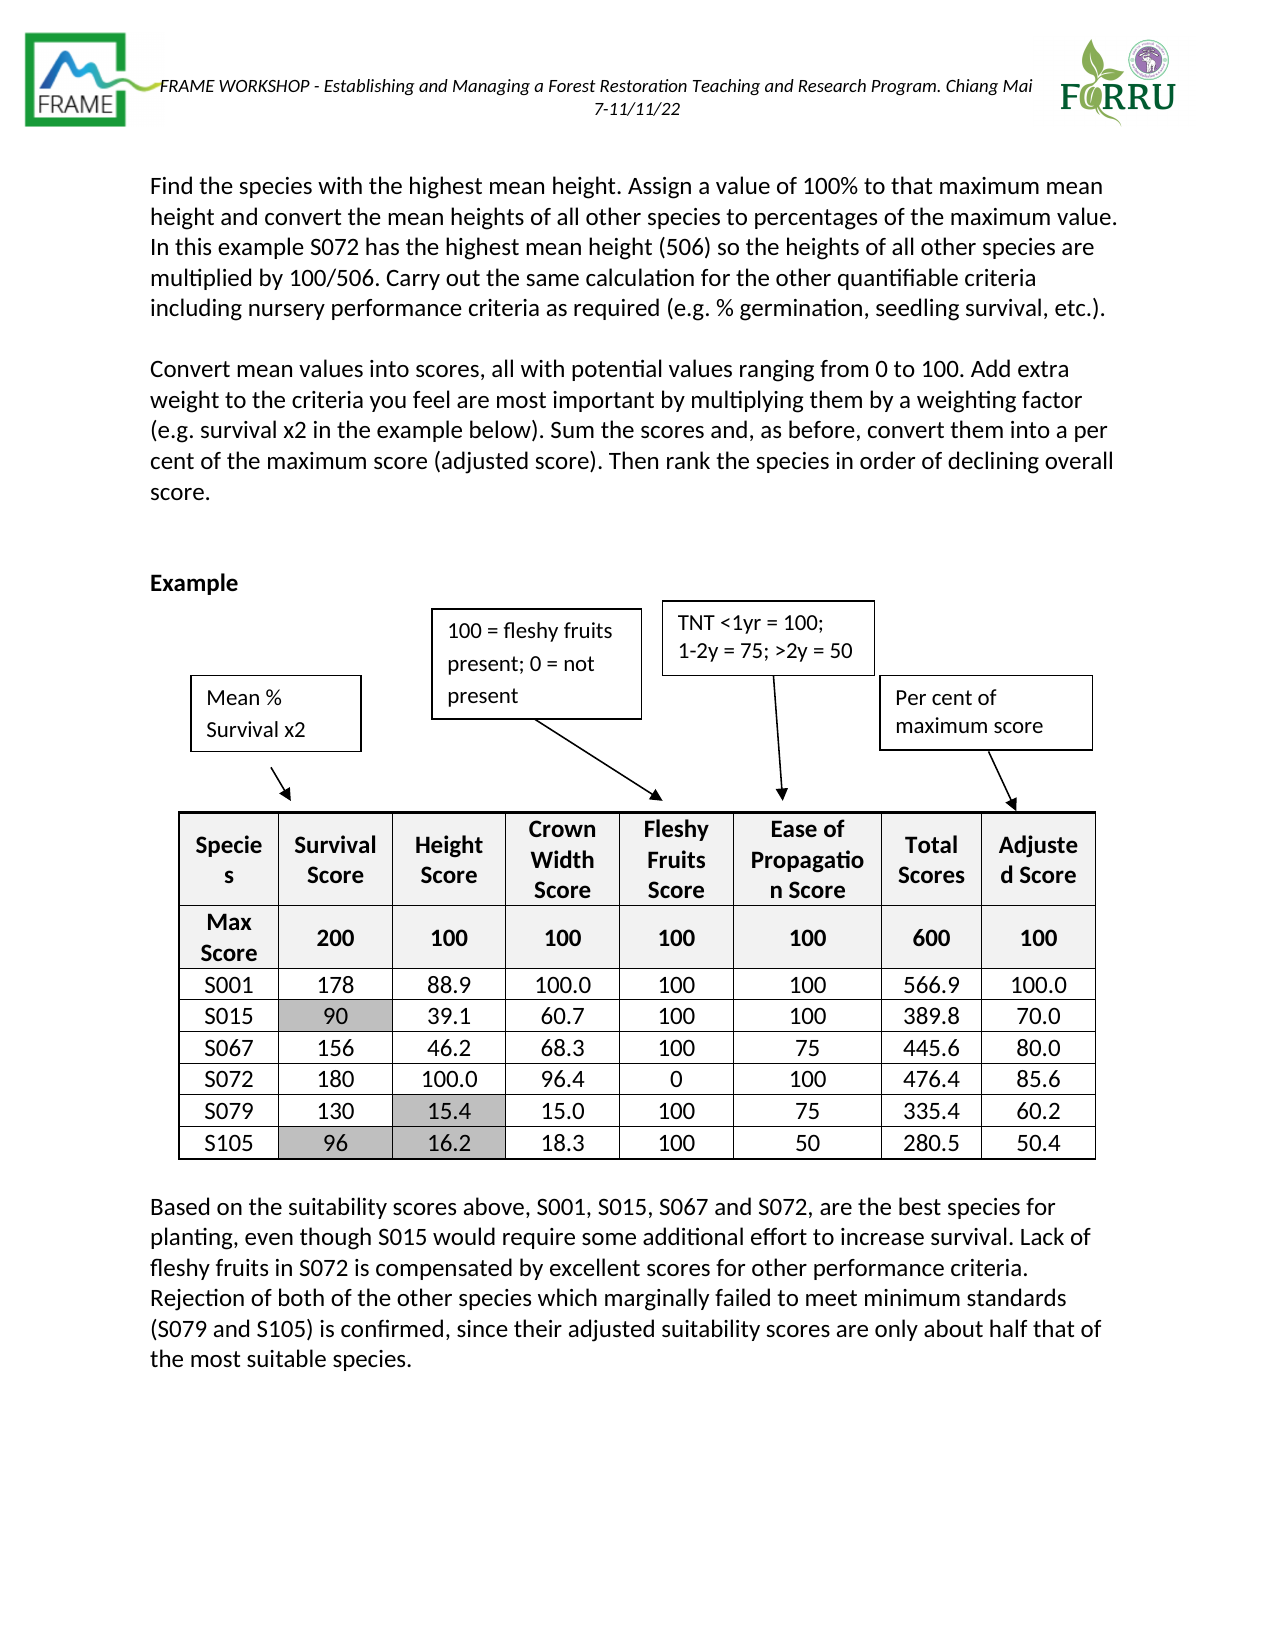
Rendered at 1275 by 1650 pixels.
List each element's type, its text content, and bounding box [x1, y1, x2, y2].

table_cell 50.4 [982, 1127, 1095, 1158]
table_cell S105 [180, 1127, 278, 1158]
table_cell S079 [180, 1095, 278, 1126]
table_cell 100.0 [982, 969, 1095, 999]
table_cell 16.2 [393, 1127, 505, 1158]
table_cell 100 [620, 1127, 733, 1158]
table_header Fleshy Fruits Score [620, 814, 733, 905]
table_header Crown Width Score [506, 814, 619, 905]
table_header Species [180, 814, 278, 905]
table_cell 100 [620, 969, 733, 999]
table_cell 100 [982, 906, 1095, 968]
table_cell 100 [393, 906, 505, 968]
table_cell 100.0 [393, 1064, 505, 1094]
table_cell 200 [279, 906, 392, 968]
table_cell S001 [180, 969, 278, 999]
table_cell 100.0 [506, 969, 619, 999]
table_cell S067 [180, 1032, 278, 1062]
table_cell 60.7 [506, 1000, 619, 1031]
table_header Height Score [393, 814, 505, 905]
table_cell 100 [506, 906, 619, 968]
table_cell 0 [620, 1064, 733, 1094]
table_cell 50 [734, 1127, 881, 1158]
table_cell Max Score [180, 906, 278, 968]
table_cell 100 [620, 1032, 733, 1062]
table_cell 180 [279, 1064, 392, 1094]
table_cell S015 [180, 1000, 278, 1031]
table_cell 75 [734, 1032, 881, 1062]
table_cell 15.0 [506, 1095, 619, 1126]
table_header Adjusted Score [982, 814, 1095, 905]
table_cell 96 [279, 1127, 392, 1158]
table_cell 178 [279, 969, 392, 999]
table_cell 100 [734, 1000, 881, 1031]
table_cell 39.1 [393, 1000, 505, 1031]
table_cell 100 [734, 969, 881, 999]
text Based on the suitability scores above, S001, S015, S067 and S072, are the best species for planting, even though S015 would require some additional effort to increase survival. Lack of fleshy fruits in S072 is compensated by excellent scores for other performance criteria. Rejection of both of the other species which marginally failed to meet minimum standards (S079 and S105) is confirmed, since their adjusted suitability scores are only about half that of the most suitable species. [150, 1191, 1125, 1374]
table_cell 85.6 [982, 1064, 1095, 1094]
table_cell 156 [279, 1032, 392, 1062]
table_cell 566.9 [882, 969, 981, 999]
text Convert mean values into scores, all with potential values ranging from 0 to 100. Add extra weight to the criteria you feel are most important by multiplying them by a weighting factor (e.g. survival x2 in the example below). Sum the scores and, as before, convert them into a per cent of the maximum score (adjusted score). Then rank the species in order of declining overall score. [150, 354, 1125, 506]
table_cell S072 [180, 1064, 278, 1094]
table_cell 100 [734, 1064, 881, 1094]
text Example [150, 567, 1125, 598]
table_cell 75 [734, 1095, 881, 1126]
table_cell 60.2 [982, 1095, 1095, 1126]
table_header Survival Score [279, 814, 392, 905]
table_cell 130 [279, 1095, 392, 1126]
text Find the species with the highest mean height. Assign a value of 100% to that maximum mean height and convert the mean heights of all other species to percentages of the maximum value. In this example S072 has the highest mean height (506) so the heights of all other species are multiplied by 100/506. Carry out the same calculation for the other quantifiable criteria including nursery performance criteria as required (e.g. % germination, seedling survival, etc.). [150, 171, 1125, 323]
table_cell 100 [620, 1000, 733, 1031]
table_cell 15.4 [393, 1095, 505, 1126]
table_cell 100 [620, 906, 733, 968]
table_header Total Scores [882, 814, 981, 905]
table_cell 335.4 [882, 1095, 981, 1126]
picture [1033, 36, 1196, 127]
table_cell 600 [882, 906, 981, 968]
table_cell 88.9 [393, 969, 505, 999]
table_cell 68.3 [506, 1032, 619, 1062]
table_cell 445.6 [882, 1032, 981, 1062]
table_cell 96.4 [506, 1064, 619, 1094]
table_cell 476.4 [882, 1064, 981, 1094]
table_cell 46.2 [393, 1032, 505, 1062]
picture [24, 32, 166, 127]
table_cell 280.5 [882, 1127, 981, 1158]
table_cell 70.0 [982, 1000, 1095, 1031]
table_header Ease of Propagation Score [734, 814, 881, 905]
table_cell 100 [734, 906, 881, 968]
table_cell 389.8 [882, 1000, 981, 1031]
table_cell 80.0 [982, 1032, 1095, 1062]
table_cell 90 [279, 1000, 392, 1031]
table_cell 18.3 [506, 1127, 619, 1158]
table_cell 100 [620, 1095, 733, 1126]
